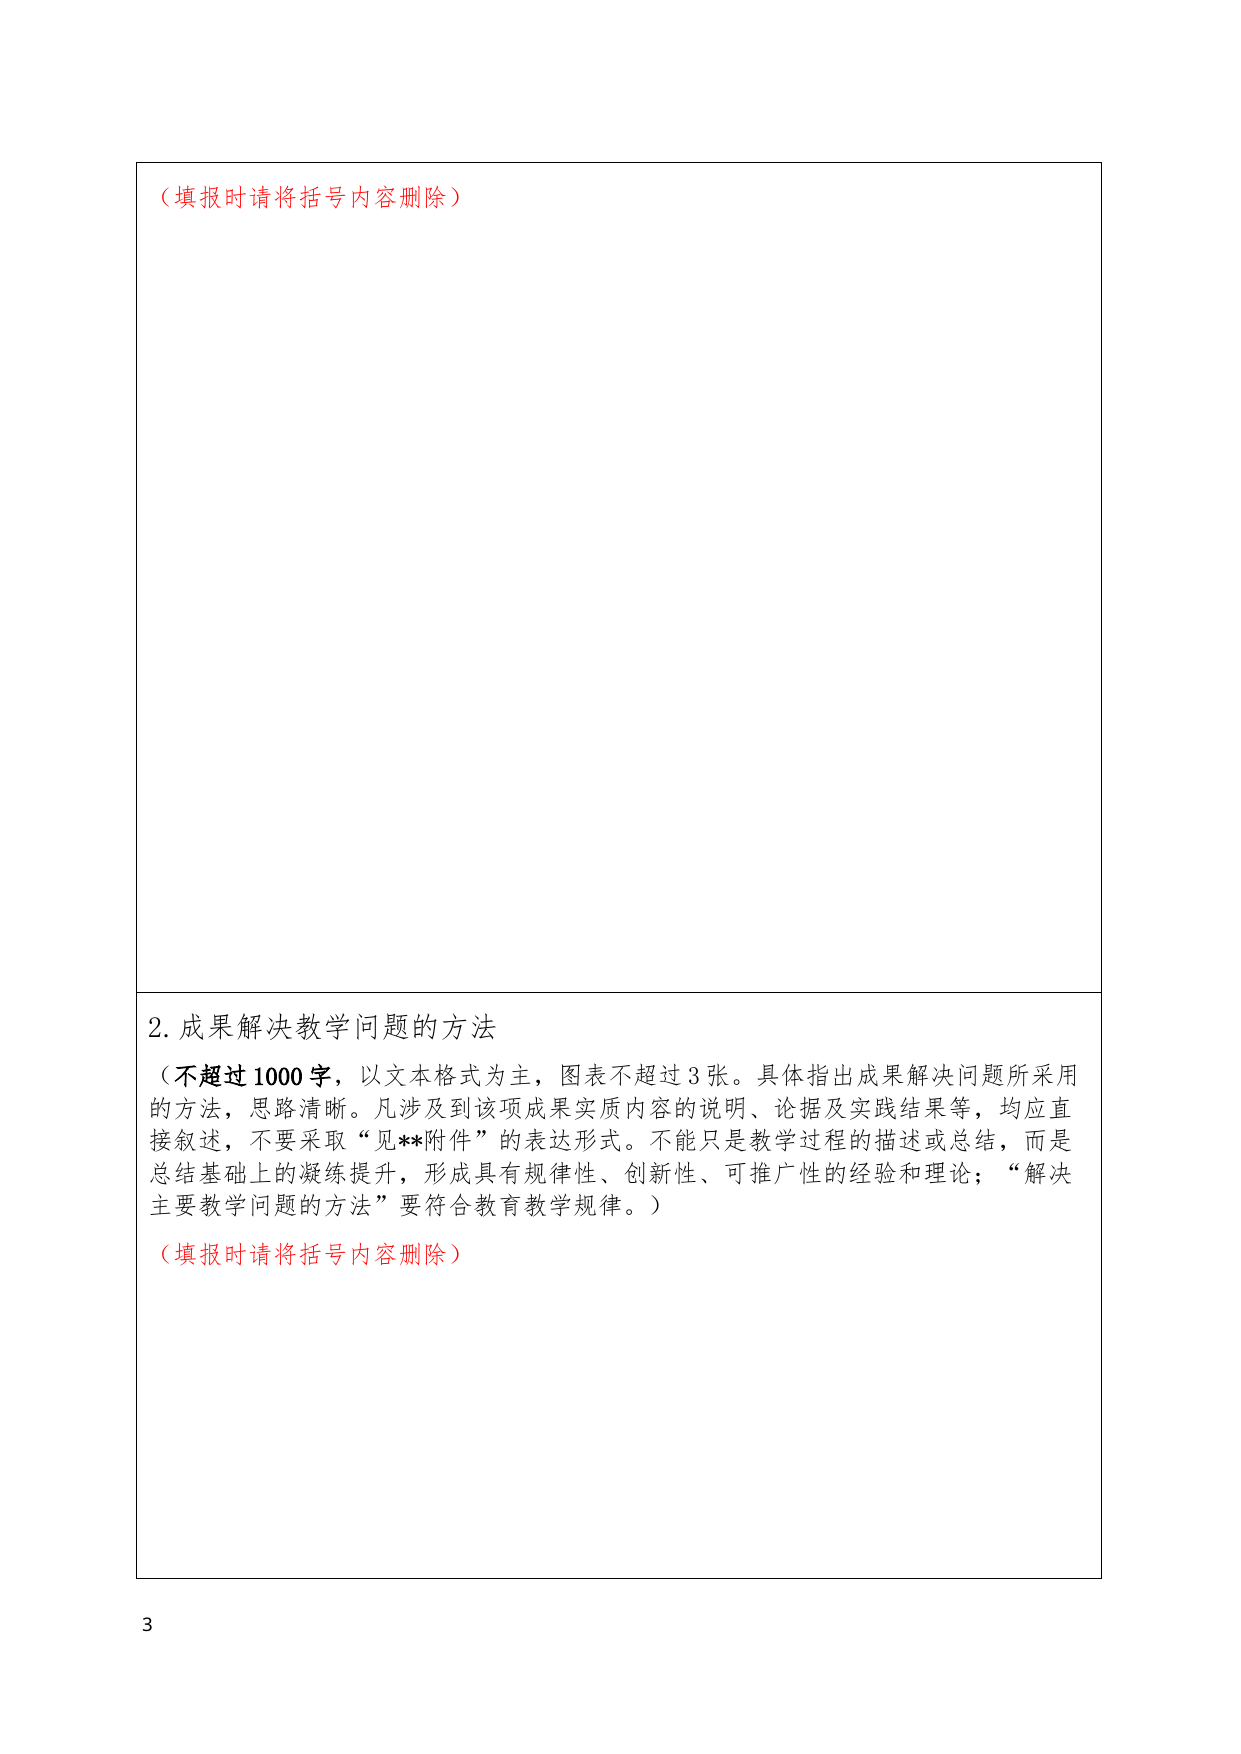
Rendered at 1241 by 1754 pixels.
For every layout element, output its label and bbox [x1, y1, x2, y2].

table_cell [137, 993, 1101, 1578]
table_cell [137, 163, 1101, 992]
